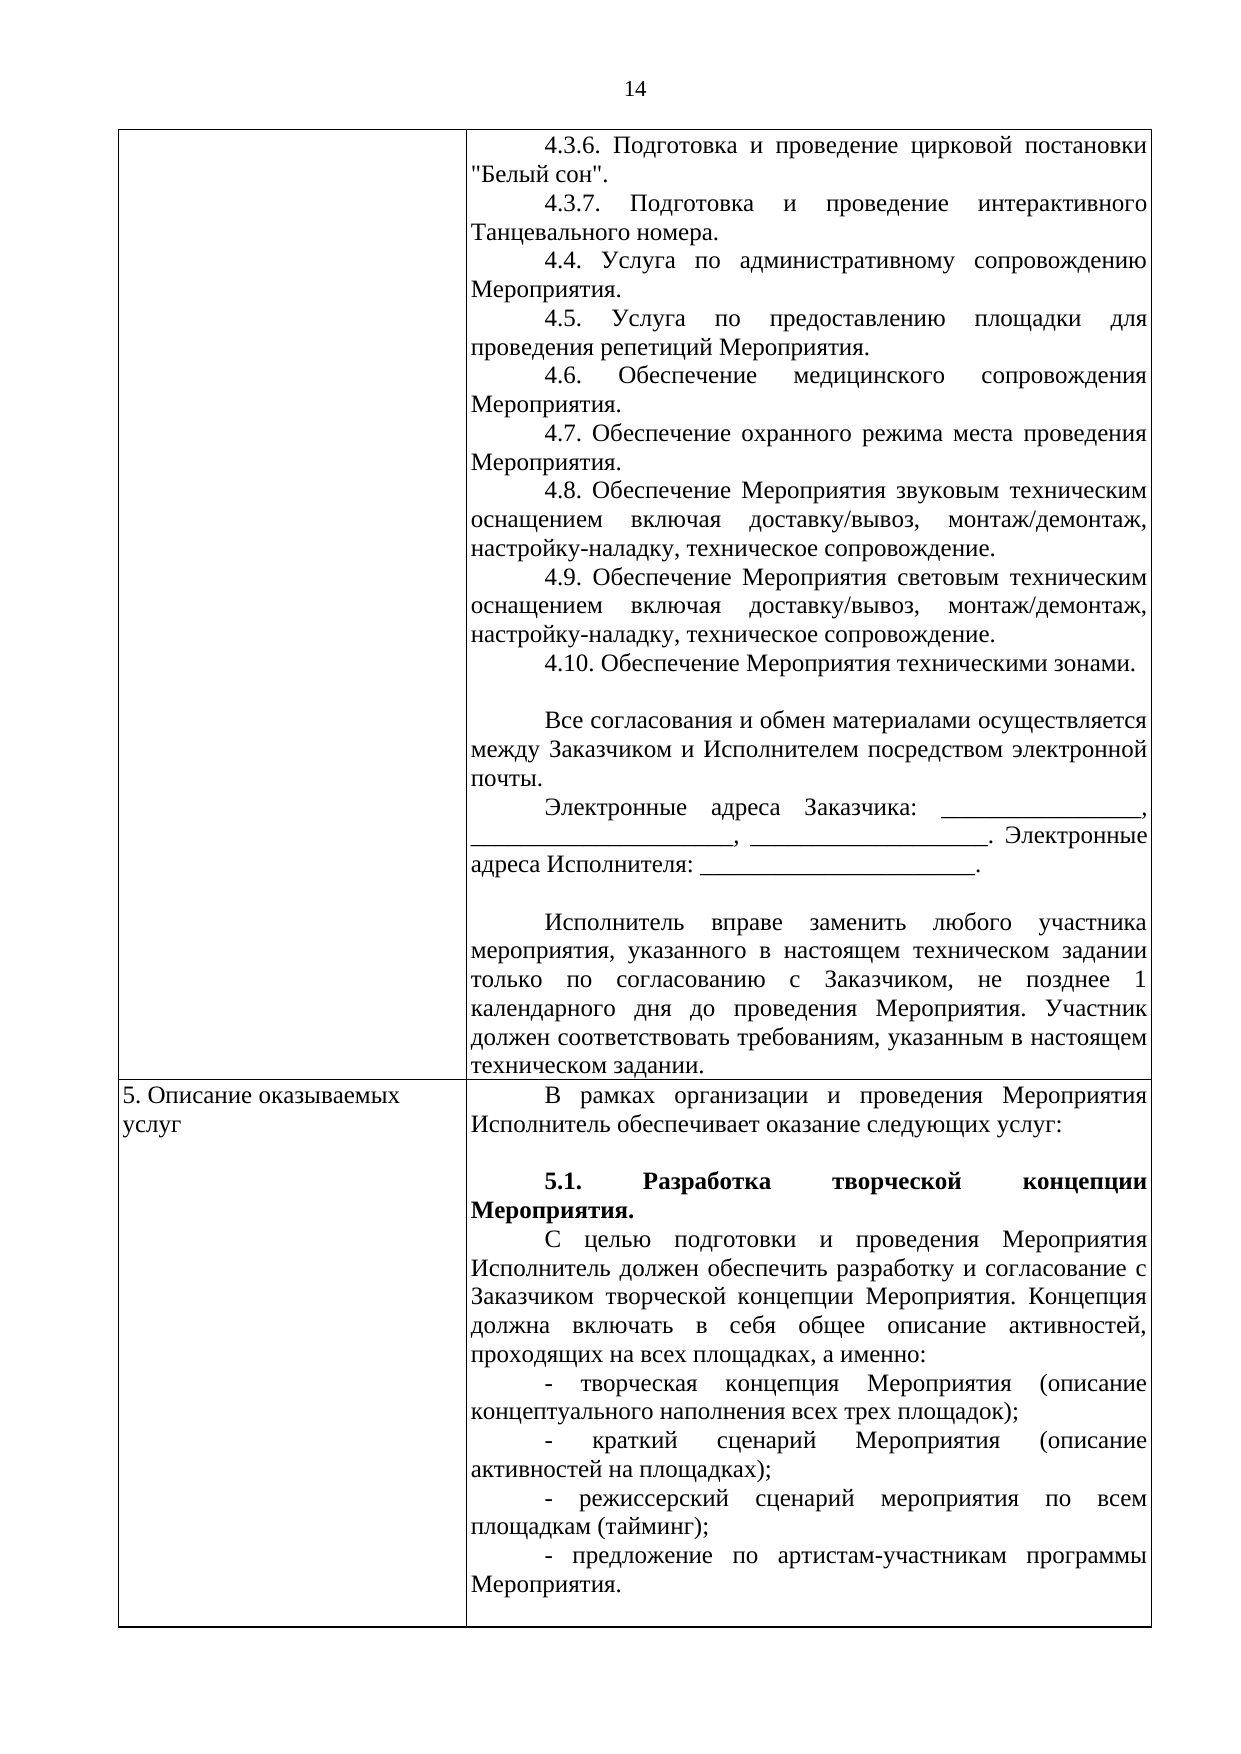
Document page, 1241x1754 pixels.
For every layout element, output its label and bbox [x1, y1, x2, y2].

table_cell [119, 1080, 466, 1626]
table_cell [467, 1080, 1151, 1626]
table_cell [467, 130, 1151, 1079]
table_cell [119, 130, 466, 1079]
